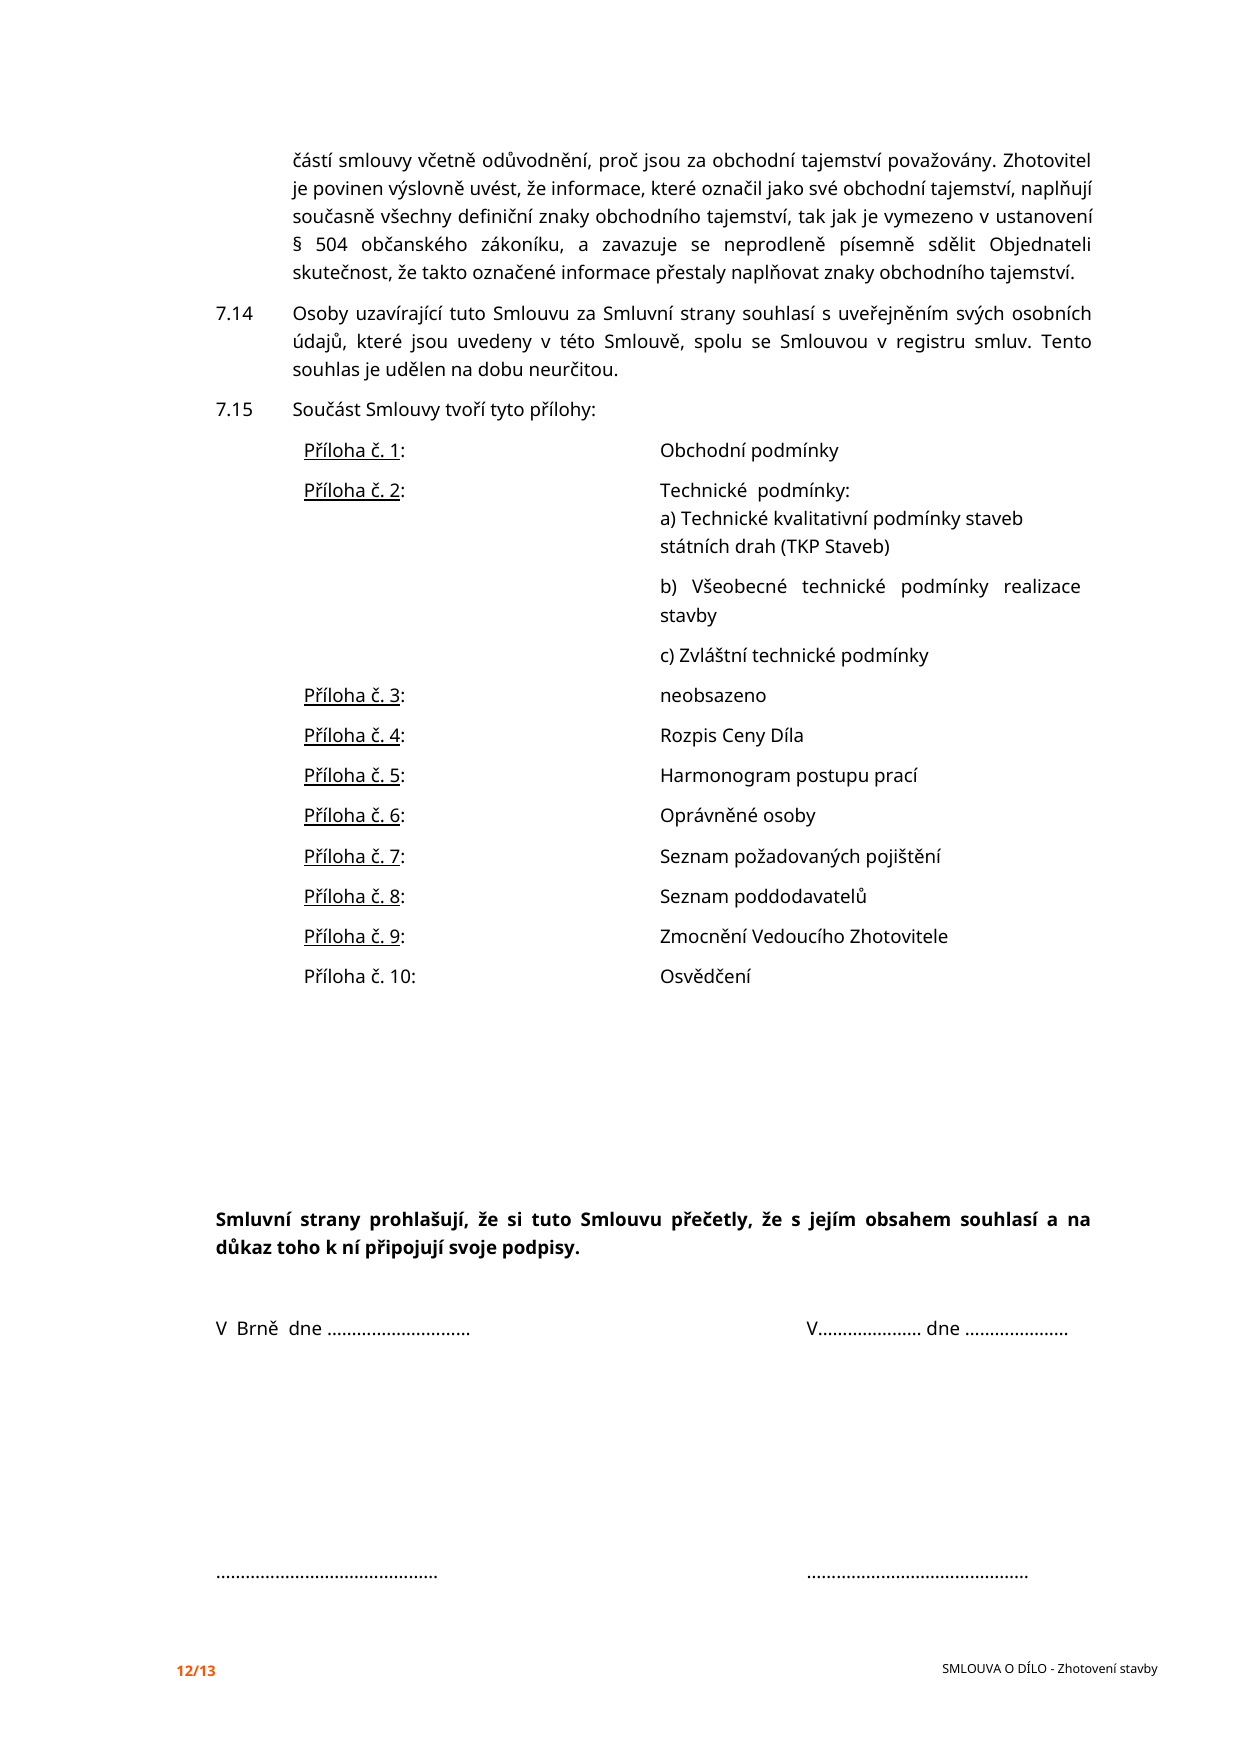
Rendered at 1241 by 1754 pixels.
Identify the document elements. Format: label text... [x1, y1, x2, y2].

table_cell Příloha č. 5: [216, 763, 572, 803]
table_cell Seznam poddodavatelů [572, 883, 1093, 923]
table_cell Příloha č. 3: [216, 683, 572, 723]
table_header Obchodní podmínky [572, 437, 1093, 477]
table_cell Příloha č. 6: [216, 803, 572, 843]
text Součást Smlouvy tvoří tyto přílohy: [216, 397, 1093, 422]
table_cell Osvědčení [572, 963, 1093, 1003]
table_cell neobsazeno [572, 683, 1093, 723]
table_cell Zmocnění Vedoucího Zhotovitele [572, 923, 1093, 963]
table_cell Technické podmínky: a) Technické kvalitativní podmínky staveb státních drah (TKP Staveb) b) Všeobecné technické podmínky realizace stavby c) Zvláštní technické podmínky [572, 477, 1093, 682]
text Smluvní strany prohlašují, že si tuto Smlouvu přečetly, že s jejím obsahem souhlasí a na důkaz toho k ní připojují svoje podpisy. [216, 1206, 1093, 1259]
text V Brně dne ………………..……… V………………… dne ………………… [216, 1315, 1093, 1341]
table_cell Příloha č. 4: [216, 723, 572, 763]
table_cell Rozpis Ceny Díla [572, 723, 1093, 763]
text Osoby uzavírající tuto Smlouvu za Smluvní strany souhlasí s uveřejněním svých osobních údajů, které jsou uvedeny v této Smlouvě, spolu se Smlouvou v registru smluv. Tento souhlas je udělen na dobu neurčitou. [216, 300, 1093, 382]
table_cell Příloha č. 8: [216, 883, 572, 923]
table_cell Příloha č. 7: [216, 843, 572, 883]
table_cell Příloha č. 9: [216, 923, 572, 963]
table_cell Příloha č. 10: [216, 963, 572, 1003]
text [216, 147, 1093, 285]
table_cell Seznam požadovaných pojištění [572, 843, 1093, 883]
text ……………………………………… ……………………………………… [216, 1558, 1093, 1584]
table_header Příloha č. 1: [216, 437, 572, 477]
table_cell Příloha č. 2: [216, 477, 572, 682]
table_cell Oprávněné osoby [572, 803, 1093, 843]
table_cell Harmonogram postupu prací [572, 763, 1093, 803]
